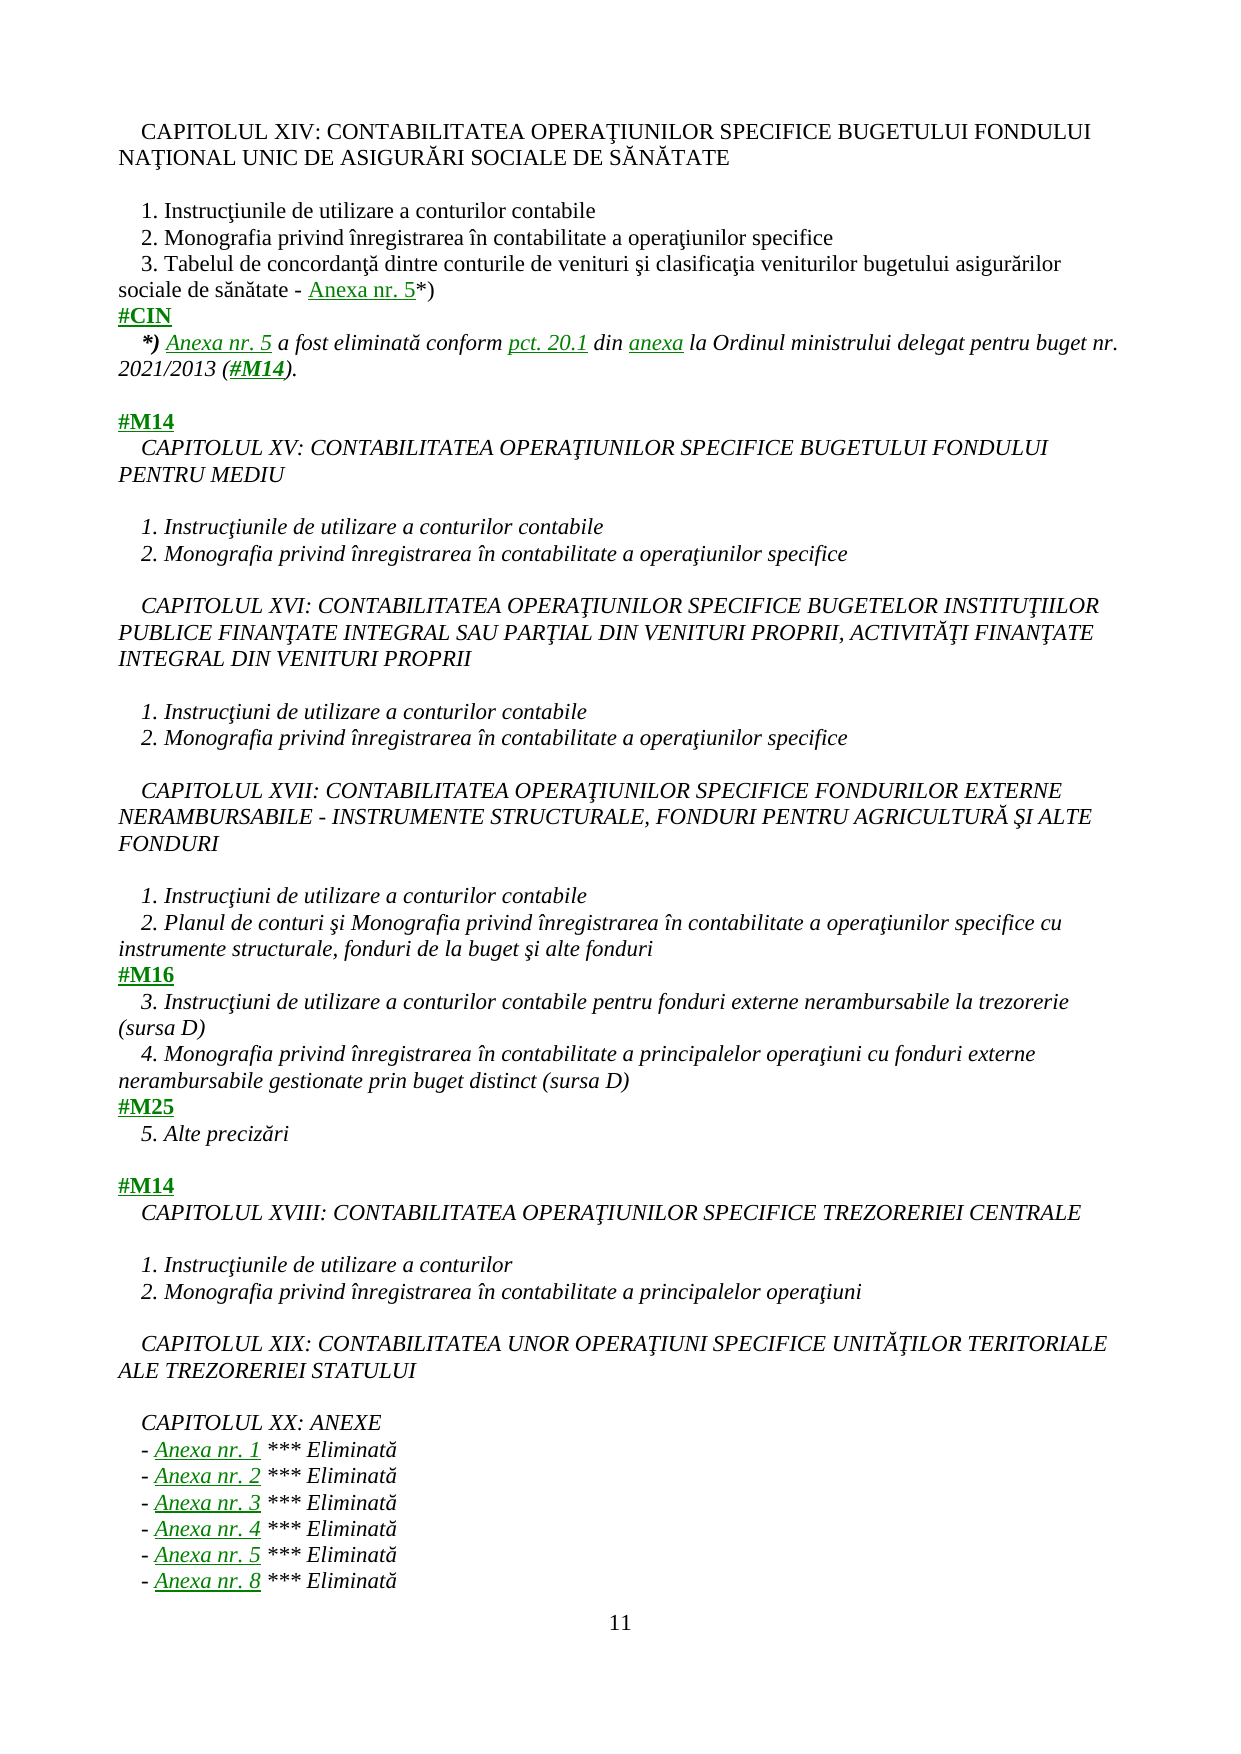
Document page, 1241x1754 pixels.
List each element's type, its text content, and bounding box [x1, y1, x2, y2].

text 1. Instrucţiuni de utilizare a conturilor contabile [118, 882, 1122, 909]
text #M25 [118, 1093, 1122, 1119]
text CAPITOLUL XVII: CONTABILITATEA OPERAŢIUNILOR SPECIFICE FONDURILOR EXTERNE NERAMBURSABILE - INSTRUMENTE STRUCTURALE, FONDURI PENTRU AGRICULTURĂ ŞI ALTE FONDURI [118, 777, 1122, 856]
text 1. Instrucţiunile de utilizare a conturilor contabile [118, 197, 1122, 223]
text 1. Instrucţiuni de utilizare a conturilor contabile [118, 698, 1122, 724]
text - Anexa nr. 3 *** Eliminată [118, 1488, 1122, 1515]
text - Anexa nr. 1 *** Eliminată [118, 1436, 1122, 1462]
text - Anexa nr. 4 *** Eliminată [118, 1515, 1122, 1541]
text CAPITOLUL XIX: CONTABILITATEA UNOR OPERAŢIUNI SPECIFICE UNITĂŢILOR TERITORIALE ALE TREZORERIEI STATULUI [118, 1330, 1122, 1383]
text 2. Monografia privind înregistrarea în contabilitate a operaţiunilor specifice [118, 540, 1122, 566]
text 1. Instrucţiunile de utilizare a conturilor [118, 1251, 1122, 1278]
text 2. Monografia privind înregistrarea în contabilitate a operaţiunilor specifice [118, 223, 1122, 250]
text 2. Monografia privind înregistrarea în contabilitate a operaţiunilor specifice [118, 724, 1122, 751]
text 3. Instrucţiuni de utilizare a conturilor contabile pentru fonduri externe nerambursabile la trezorerie (sursa D) [118, 988, 1122, 1041]
text #M14 [118, 408, 1122, 434]
text 4. Monografia privind înregistrarea în contabilitate a principalelor operaţiuni cu fonduri externe nerambursabile gestionate prin buget distinct (sursa D) [118, 1041, 1122, 1093]
text #M14 [118, 1172, 1122, 1199]
text - Anexa nr. 2 *** Eliminată [118, 1462, 1122, 1488]
text 2. Monografia privind înregistrarea în contabilitate a principalelor operaţiuni [118, 1278, 1122, 1304]
text *) Anexa nr. 5 a fost eliminată conform pct. 20.1 din anexa la Ordinul ministrului delegat pentru buget nr. 2021/2013 (#M14). [118, 329, 1122, 382]
text CAPITOLUL XVIII: CONTABILITATEA OPERAŢIUNILOR SPECIFICE TREZORERIEI CENTRALE [118, 1199, 1122, 1225]
text CAPITOLUL XIV: CONTABILITATEA OPERAŢIUNILOR SPECIFICE BUGETULUI FONDULUI NAŢIONAL UNIC DE ASIGURĂRI SOCIALE DE SĂNĂTATE [118, 118, 1122, 171]
text CAPITOLUL XV: CONTABILITATEA OPERAŢIUNILOR SPECIFICE BUGETULUI FONDULUI PENTRU MEDIU [118, 434, 1122, 487]
text - Anexa nr. 8 *** Eliminată [118, 1568, 1122, 1594]
text 3. Tabelul de concordanţă dintre conturile de venituri şi clasificaţia veniturilor bugetului asigurărilor sociale de sănătate - Anexa nr. 5*) [118, 250, 1122, 303]
text CAPITOLUL XVI: CONTABILITATEA OPERAŢIUNILOR SPECIFICE BUGETELOR INSTITUŢIILOR PUBLICE FINANŢATE INTEGRAL SAU PARŢIAL DIN VENITURI PROPRII, ACTIVITĂŢI FINANŢATE INTEGRAL DIN VENITURI PROPRII [118, 592, 1122, 672]
text - Anexa nr. 5 *** Eliminată [118, 1541, 1122, 1568]
text 1. Instrucţiunile de utilizare a conturilor contabile [118, 513, 1122, 540]
text CAPITOLUL XX: ANEXE [118, 1409, 1122, 1436]
text #CIN [118, 303, 1122, 329]
text 2. Planul de conturi şi Monografia privind înregistrarea în contabilitate a operaţiunilor specifice cu instrumente structurale, fonduri de la buget şi alte fonduri [118, 909, 1122, 961]
text 5. Alte precizări [118, 1119, 1122, 1146]
text #M16 [118, 961, 1122, 988]
